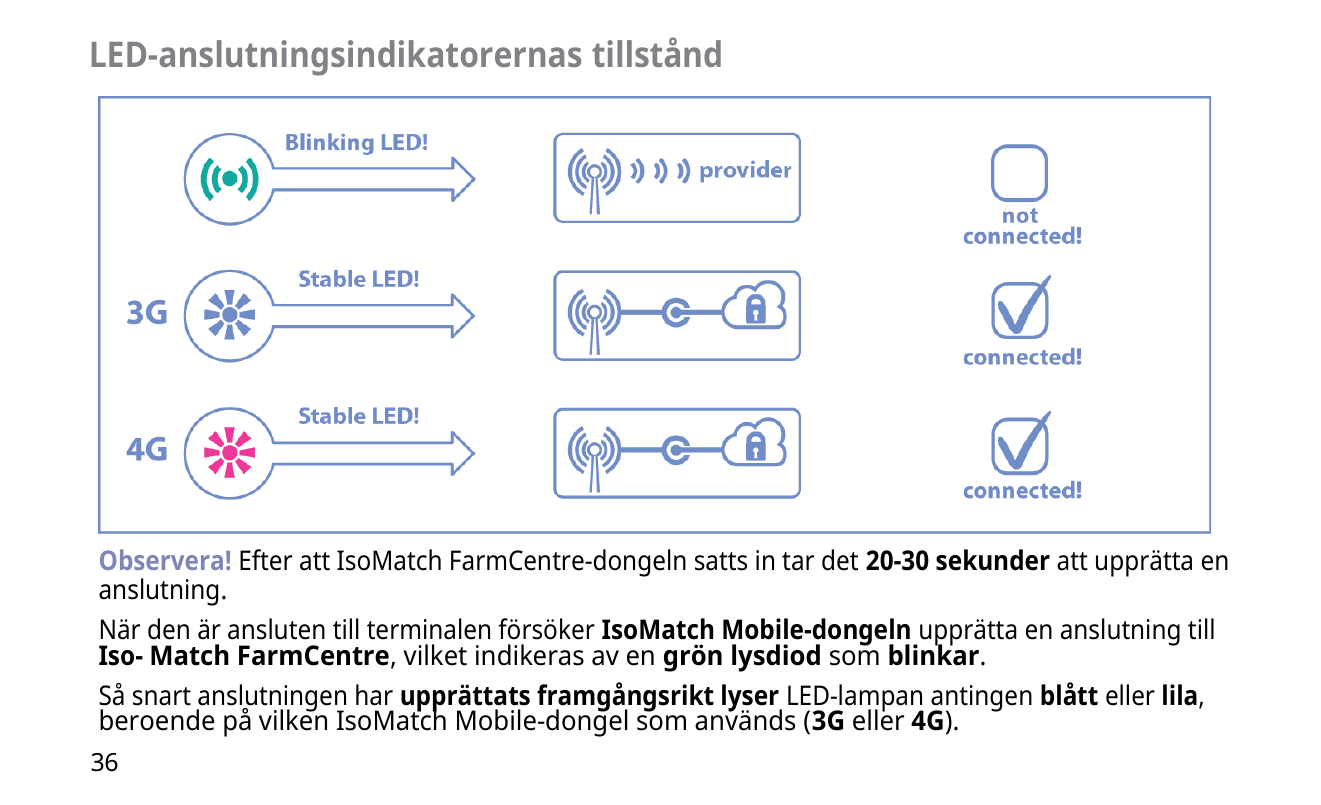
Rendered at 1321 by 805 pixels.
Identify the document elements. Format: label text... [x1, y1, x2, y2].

text När den är ansluten till terminalen försöker IsoMatch Mobile-dongeln upprätta en anslutning till Iso- Match FarmCentre, vilket indikeras av en grön lysdiod som blinkar. [98, 617, 1258, 673]
subtitle LED-anslutningsindikatorernas tillstånd [88, 29, 1258, 78]
text Så snart anslutningen har upprättats framgångsrikt lyser LED-lampan antingen blått eller lila, beroende på vilken IsoMatch Mobile-dongel som används (3G eller 4G). [98, 683, 1258, 739]
picture [97, 96, 1212, 534]
